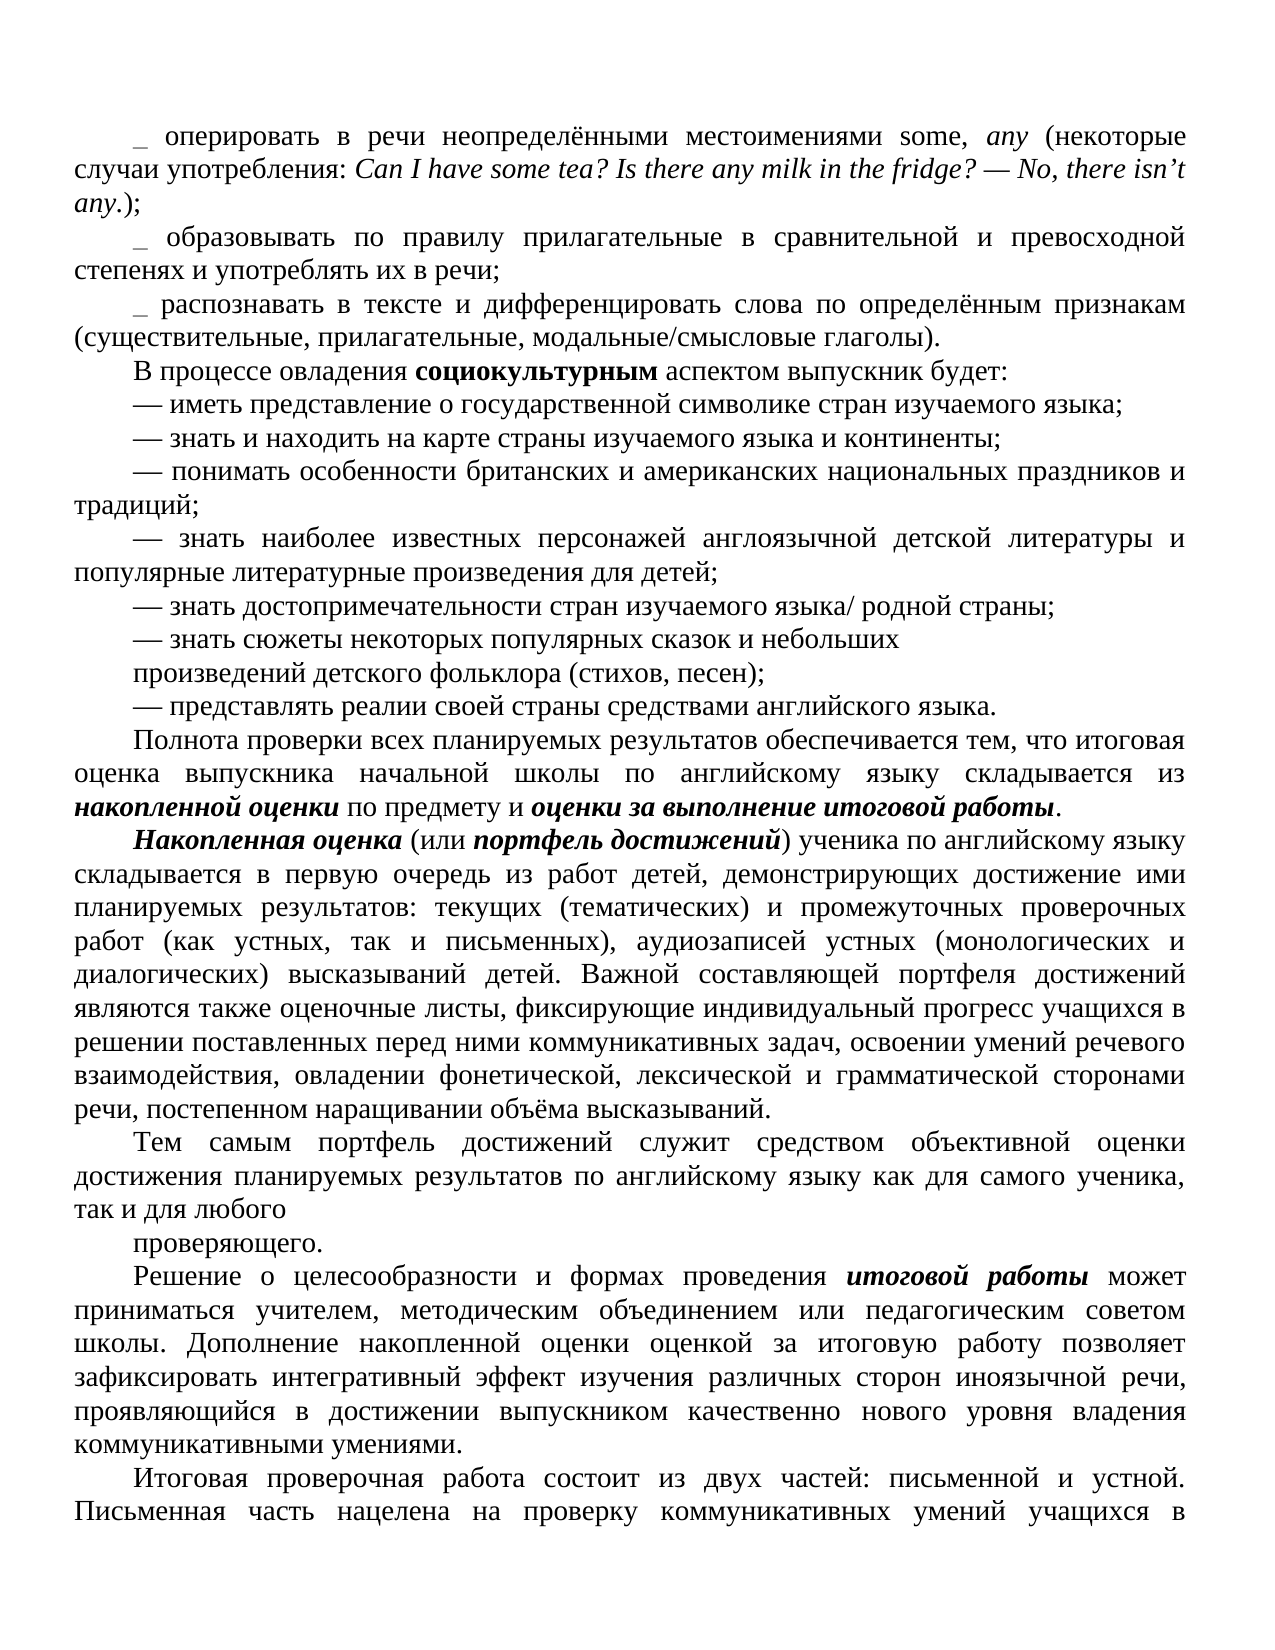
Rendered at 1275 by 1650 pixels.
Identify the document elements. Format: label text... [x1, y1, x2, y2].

text _ оперировать в речи неопределёнными местоимениями some, any (некоторые случаи употребления: Can I have some tea? Is there any milk in the fridge? — No, there isn’t any.); [74, 118, 1186, 219]
text произведений детского фольклора (стихов, песен); [74, 655, 1186, 688]
text — иметь представление о государственной символике стран изучаемого языка; [74, 386, 1186, 420]
text Полнота проверки всех планируемых результатов обеспечивается тем, что итоговая оценка выпускника начальной школы по английскому языку складывается из накопленной оценки по предмету и оценки за выполнение итоговой работы. [74, 722, 1186, 822]
text — знать сюжеты некоторых популярных сказок и небольших [74, 621, 1186, 655]
text Накопленная оценка (или портфель достижений) ученика по английскому языку складывается в первую очередь из работ детей, демонстрирующих достижение ими планируемых результатов: текущих (тематических) и промежуточных проверочных работ (как устных, так и письменных), аудиозаписей устных (монологических и диалогических) высказываний детей. Важной составляющей портфеля достижений являются также оценочные листы, фиксирующие индивидуальный прогресс учащихся в решении поставленных перед ними коммуникативных задач, освоении умений речевого взаимодействия, овладении фонетической, лексической и грамматической сторонами речи, постепенном наращивании объёма высказываний. [74, 822, 1186, 1124]
text Решение о целесообразности и формах проведения итоговой работы может приниматься учителем, методическим объединением или педагогическим советом школы. Дополнение накопленной оценки оценкой за итоговую работу позволяет зафиксировать интегративный эффект изучения различных сторон иноязычной речи, проявляющийся в достижении выпускником качественно нового уровня владения коммуникативными умениями. [74, 1258, 1186, 1460]
text — понимать особенности британских и американских национальных праздников и традиций; [74, 453, 1186, 521]
text _ образовывать по правилу прилагательные в сравнительной и превосходной степенях и употреблять их в речи; [74, 219, 1186, 286]
text проверяющего. [74, 1225, 1186, 1258]
text — представлять реалии своей страны средствами английского языка. [74, 688, 1186, 722]
text — знать и находить на карте страны изучаемого языка и континенты; [74, 420, 1186, 453]
text В процессе овладения социокультурным аспектом выпускник будет: [74, 353, 1186, 386]
text — знать достопримечательности стран изучаемого языка/ родной страны; [74, 588, 1186, 621]
text _ распознавать в тексте и дифференцировать слова по определённым признакам (существительные, прилагательные, модальные/смысловые глаголы). [74, 286, 1186, 353]
text Тем самым портфель достижений служит средством объективной оценки достижения планируемых результатов по английскому языку как для самого ученика, так и для любого [74, 1124, 1186, 1225]
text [74, 1460, 1186, 1527]
text — знать наиболее известных персонажей англоязычной детской литературы и популярные литературные произведения для детей; [74, 521, 1186, 588]
